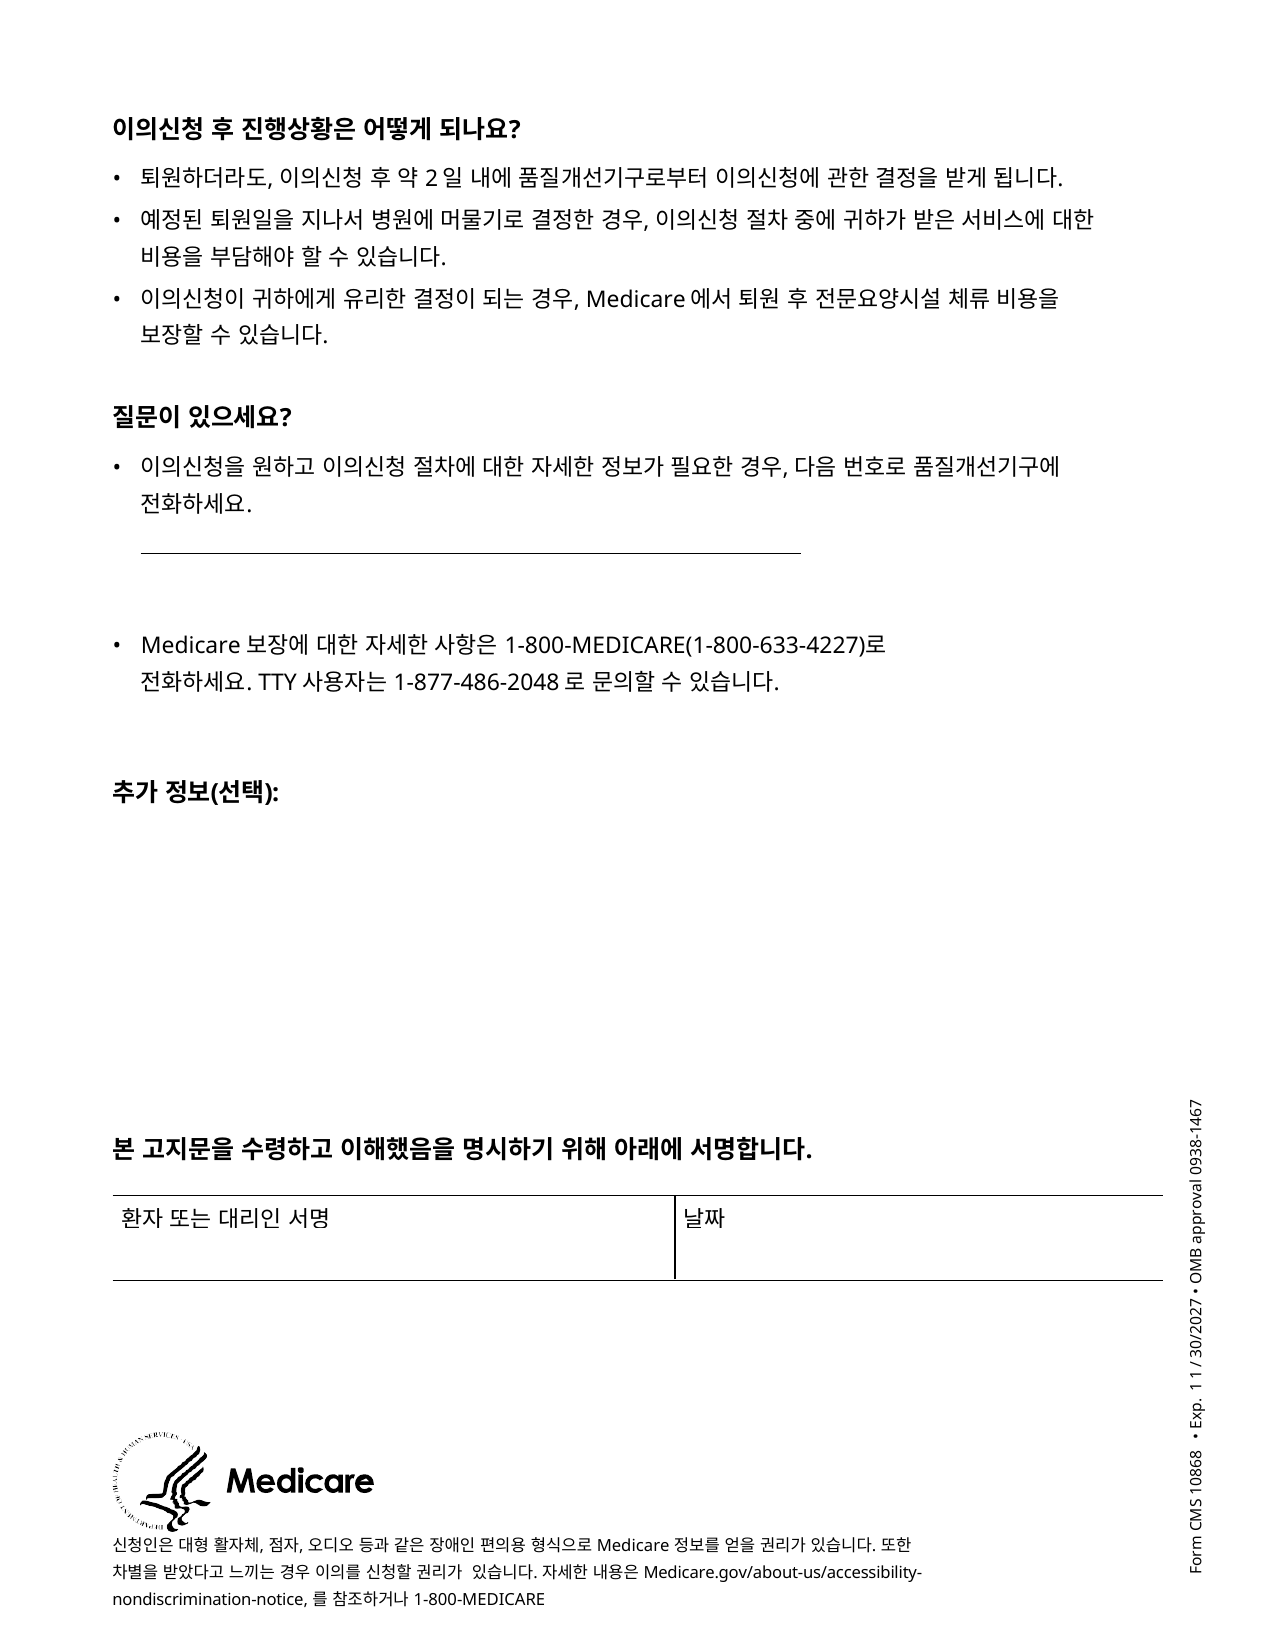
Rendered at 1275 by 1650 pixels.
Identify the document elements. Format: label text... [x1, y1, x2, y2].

list 이의신청을 원하고 이의신청 절차에 대한 자세한 정보가 필요한 경우, 다음 번호로 품질개선기구에 전화하세요. [112, 449, 1077, 519]
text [112, 1429, 925, 1610]
list 이의신청이 귀하에게 유리한 결정이 되는 경우, Medicare에서 퇴원 후 전문요양시설 체류 비용을 보장할 수 있습니다. [112, 280, 1116, 351]
list Medicare 보장에 대한 자세한 사항은 1-800-MEDICARE(1-800-633-4227)로 전화하세요. TTY 사용자는 1-877-486-2048로 문의할 수 있습니다. [112, 627, 995, 697]
subtitle 이의신청 후 진행상황은 어떻게 되나요? [112, 109, 1173, 145]
list 예정된 퇴원일을 지나서 병원에 머물기로 결정한 경우, 이의신청 절차 중에 귀하가 받은 서비스에 대한 비용을 부담해야 할 수 있습니다. [112, 202, 1103, 272]
text 본 고지문을 수령하고 이해했음을 명시하기 위해 아래에 서명합니다. [112, 1129, 1173, 1166]
picture [112, 1432, 211, 1532]
subtitle 질문이 있으세요? [112, 398, 1173, 434]
list 퇴원하더라도, 이의신청 후 약 2일 내에 품질개선기구로부터 이의신청에 관한 결정을 받게 됩니다. [112, 160, 1134, 194]
subtitle 추가 정보(선택): [112, 773, 1173, 809]
